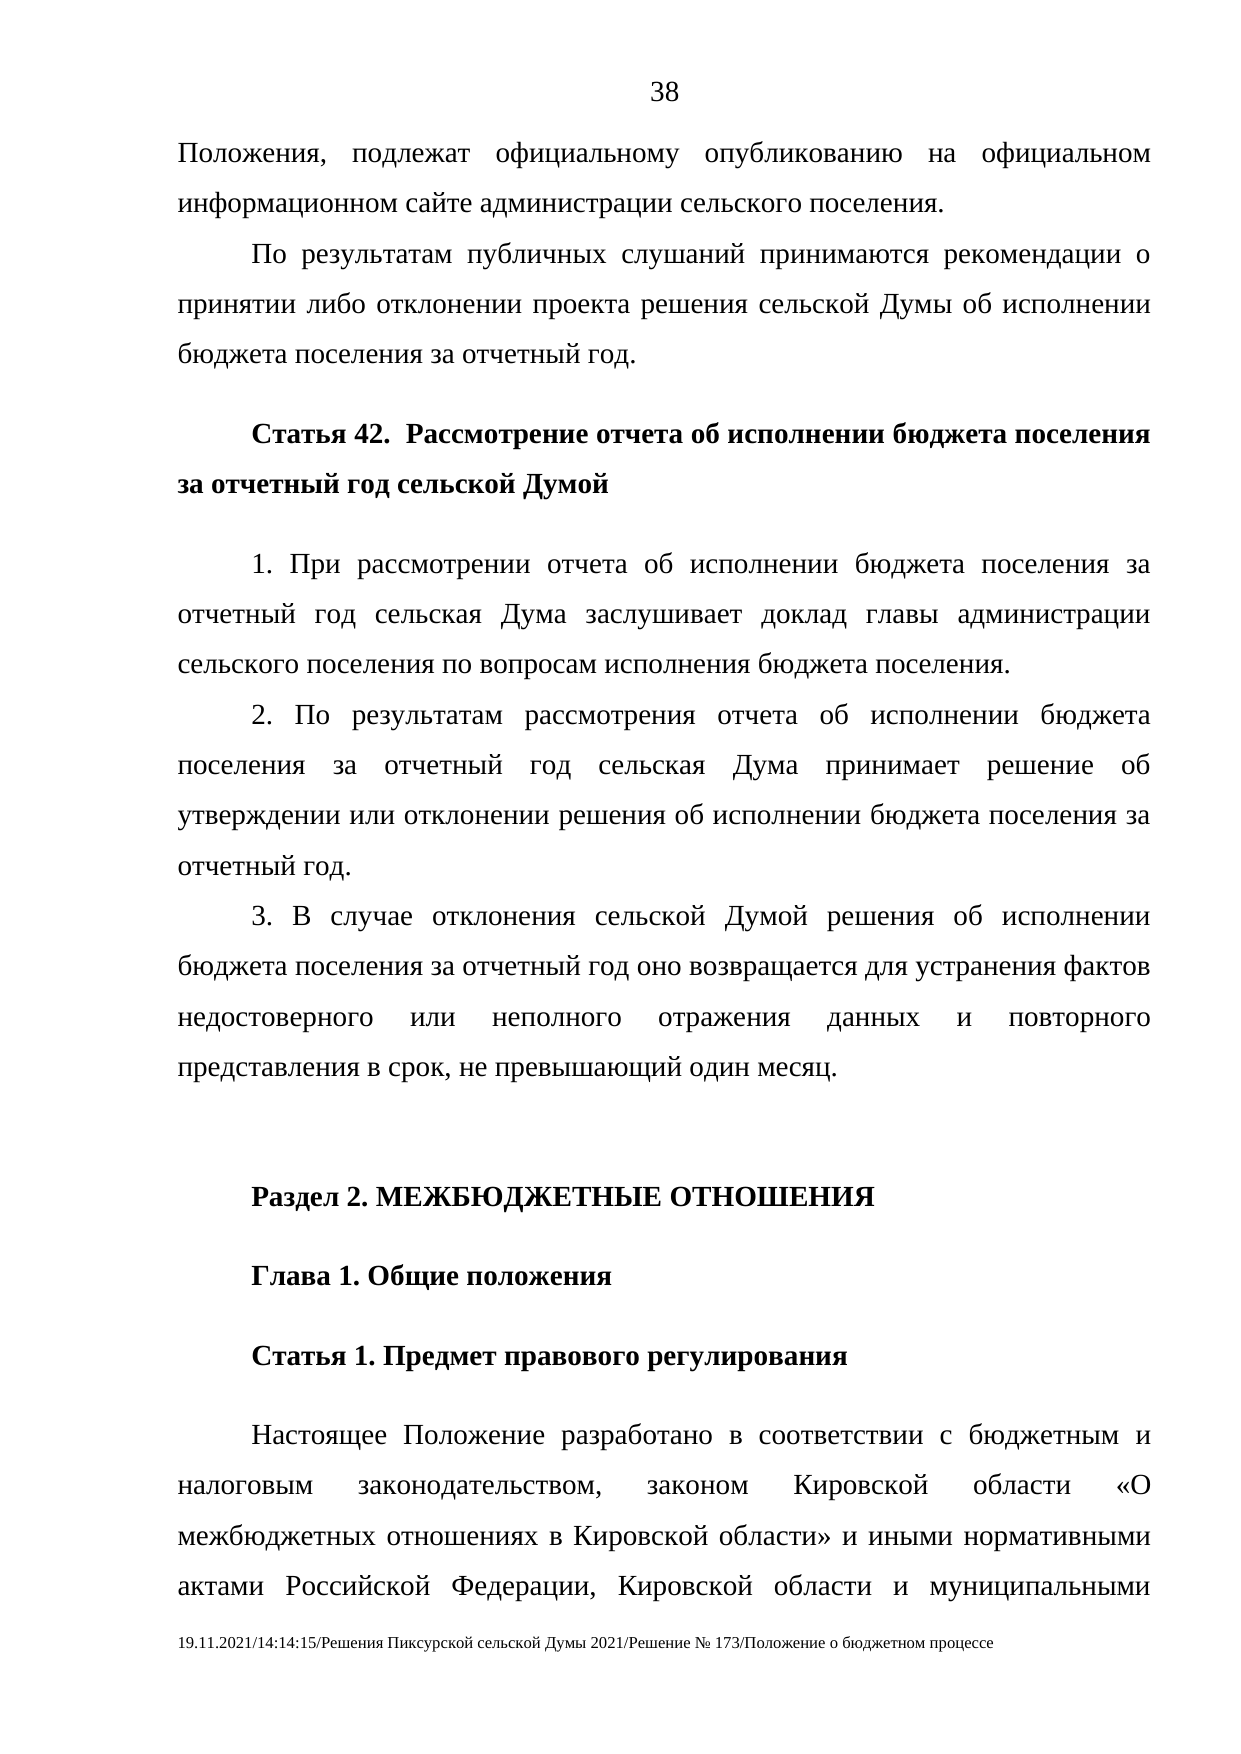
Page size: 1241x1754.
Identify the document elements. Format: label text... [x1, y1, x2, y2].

text Раздел 2. МЕЖБЮДЖЕТНЫЕ ОТНОШЕНИЯ [177, 1179, 1152, 1212]
text 1. При рассмотрении отчета об исполнении бюджета поселения за отчетный год сельская Дума заслушивает доклад главы администрации сельского поселения по вопросам исполнения бюджета поселения. [177, 546, 1152, 680]
text 2. По результатам рассмотрения отчета об исполнении бюджета поселения за отчетный год сельская Дума принимает решение об утверждении или отклонении решения об исполнении бюджета поселения за отчетный год. [177, 697, 1152, 881]
text По результатам публичных слушаний принимаются рекомендации о принятии либо отклонении проекта решения сельской Думы об исполнении бюджета поселения за отчетный год. [177, 236, 1152, 370]
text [177, 135, 1152, 219]
text Глава 1. Общие положения [177, 1258, 1152, 1292]
text 3. В случае отклонения сельской Думой решения об исполнении бюджета поселения за отчетный год оно возвращается для устранения фактов недостоверного или неполного отражения данных и повторного представления в срок, не превышающий один месяц. [177, 898, 1152, 1082]
text Статья 42. Рассмотрение отчета об исполнении бюджета поселения за отчетный год сельской Думой [177, 416, 1152, 500]
text Статья 1. Предмет правового регулирования [177, 1338, 1152, 1371]
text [177, 1417, 1152, 1602]
